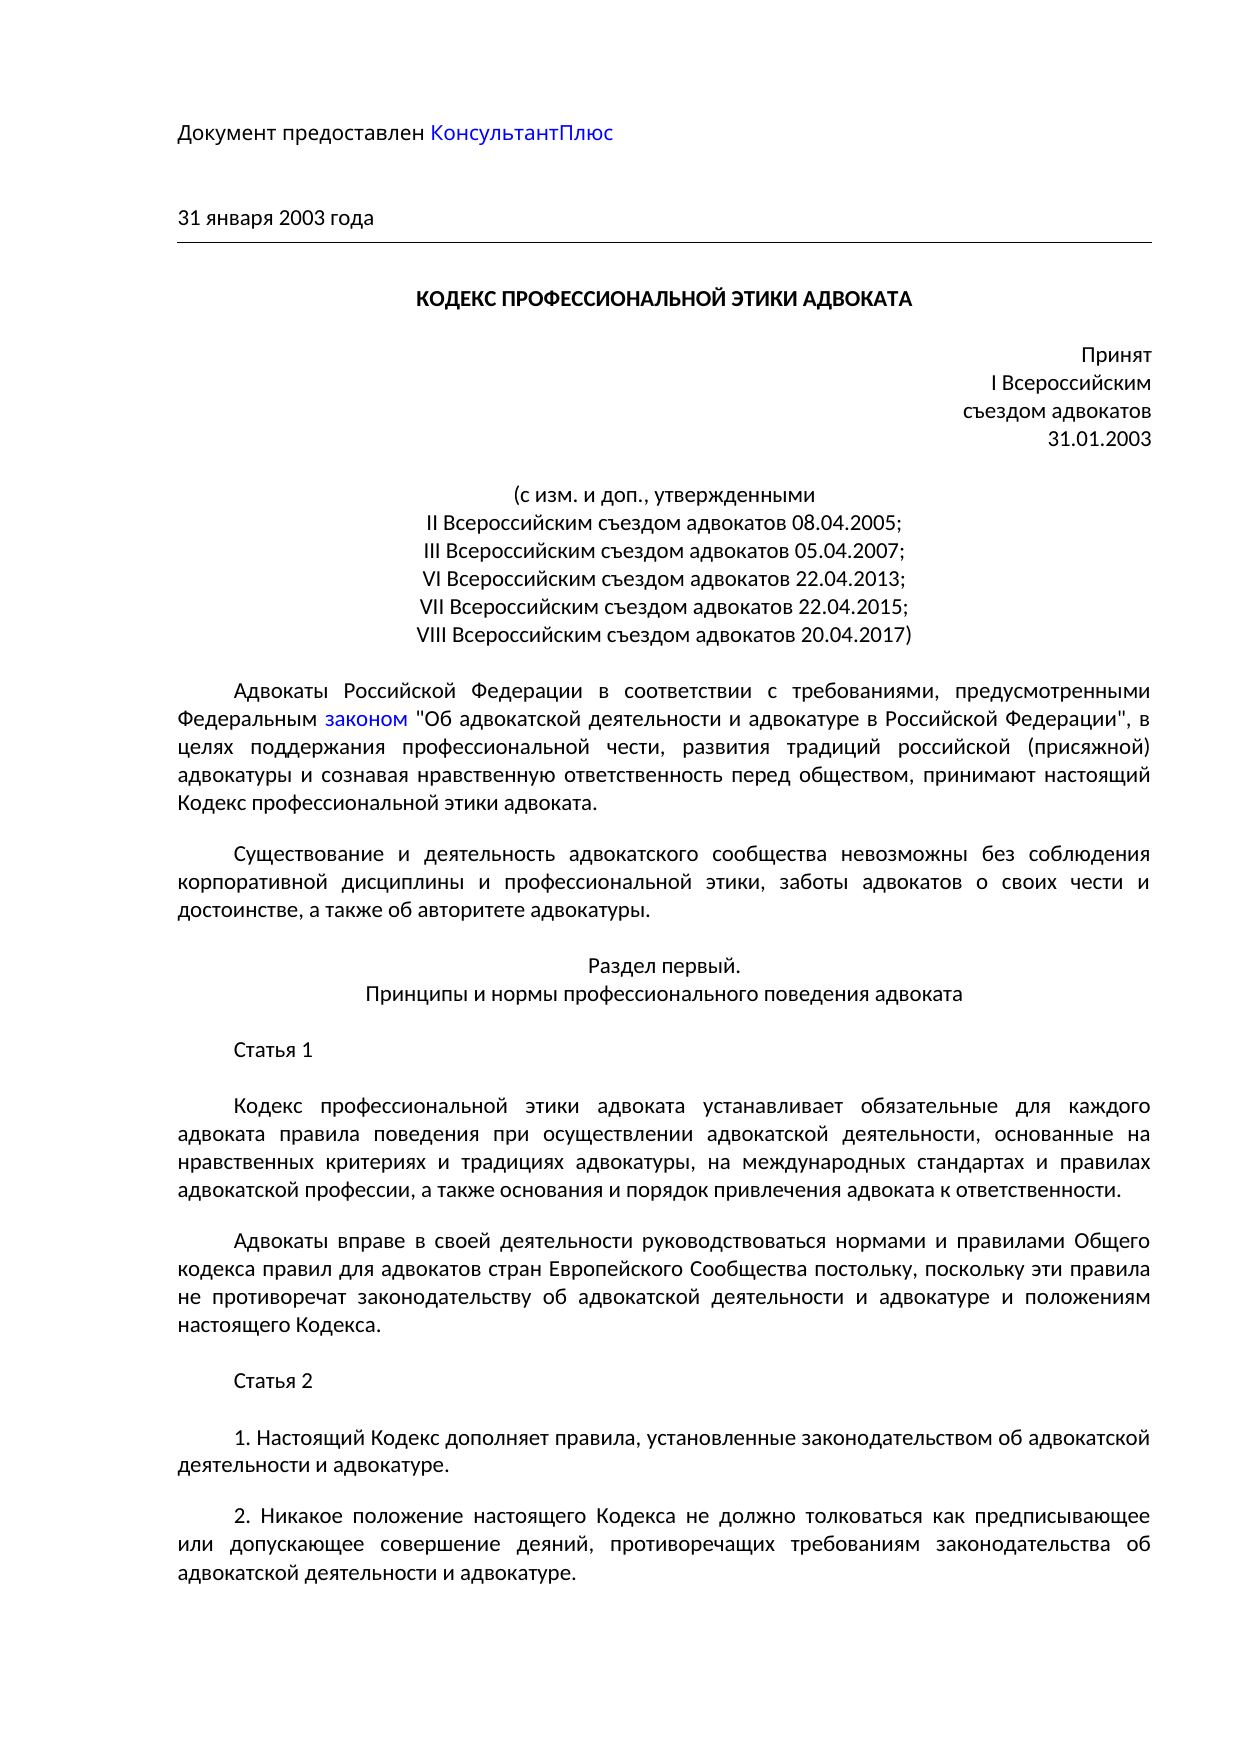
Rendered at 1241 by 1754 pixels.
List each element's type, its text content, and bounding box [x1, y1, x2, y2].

text II Всероссийским съездом адвокатов 08.04.2005; [177, 508, 1152, 536]
text III Всероссийским съездом адвокатов 05.04.2007; [177, 536, 1152, 564]
text Адвокаты Российской Федерации в соответствии с требованиями, предусмотренными Федеральным законом "Об адвокатской деятельности и адвокатуре в Российской Федерации", в целях поддержания профессиональной чести, развития традиций российской (присяжной) адвокатуры и сознавая нравственную ответственность перед обществом, принимают настоящий Кодекс профессиональной этики адвоката. [177, 676, 1152, 816]
text Адвокаты вправе в своей деятельности руководствоваться нормами и правилами Общего кодекса правил для адвокатов стран Европейского Сообщества постольку, поскольку эти правила не противоречат законодательству об адвокатской деятельности и адвокатуре и положениям настоящего Кодекса. [177, 1226, 1152, 1338]
text 2. Никакое положение настоящего Кодекса не должно толковаться как предписывающее или допускающее совершение деяний, противоречащих требованиям законодательства об адвокатской деятельности и адвокатуре. [177, 1502, 1152, 1586]
text I Всероссийским [177, 368, 1152, 396]
text съездом адвокатов [177, 396, 1152, 424]
text 1. Настоящий Кодекс дополняет правила, установленные законодательством об адвокатской деятельности и адвокатуре. [177, 1423, 1152, 1479]
title Документ предоставлен КонсультантПлюс [177, 118, 1152, 175]
text Принципы и нормы профессионального поведения адвоката [177, 979, 1152, 1007]
text 31 января 2003 года [177, 203, 1152, 231]
text Раздел первый. [177, 951, 1152, 979]
text Принят [177, 340, 1152, 368]
text VIII Всероссийским съездом адвокатов 20.04.2017) [177, 620, 1152, 648]
text Статья 1 [177, 1035, 1152, 1063]
title КОДЕКС ПРОФЕССИОНАЛЬНОЙ ЭТИКИ АДВОКАТА [177, 284, 1152, 312]
text VI Всероссийским съездом адвокатов 22.04.2013; [177, 564, 1152, 592]
text Статья 2 [177, 1367, 1152, 1394]
text VII Всероссийским съездом адвокатов 22.04.2015; [177, 592, 1152, 620]
text Кодекс профессиональной этики адвоката устанавливает обязательные для каждого адвоката правила поведения при осуществлении адвокатской деятельности, основанные на нравственных критериях и традициях адвокатуры, на международных стандартах и правилах адвокатской профессии, а также основания и порядок привлечения адвоката к ответственности. [177, 1091, 1152, 1203]
text Существование и деятельность адвокатского сообщества невозможны без соблюдения корпоративной дисциплины и профессиональной этики, заботы адвокатов о своих чести и достоинстве, а также об авторитете адвокатуры. [177, 839, 1152, 923]
text (с изм. и доп., утвержденными [177, 480, 1152, 508]
text 31.01.2003 [177, 424, 1152, 452]
